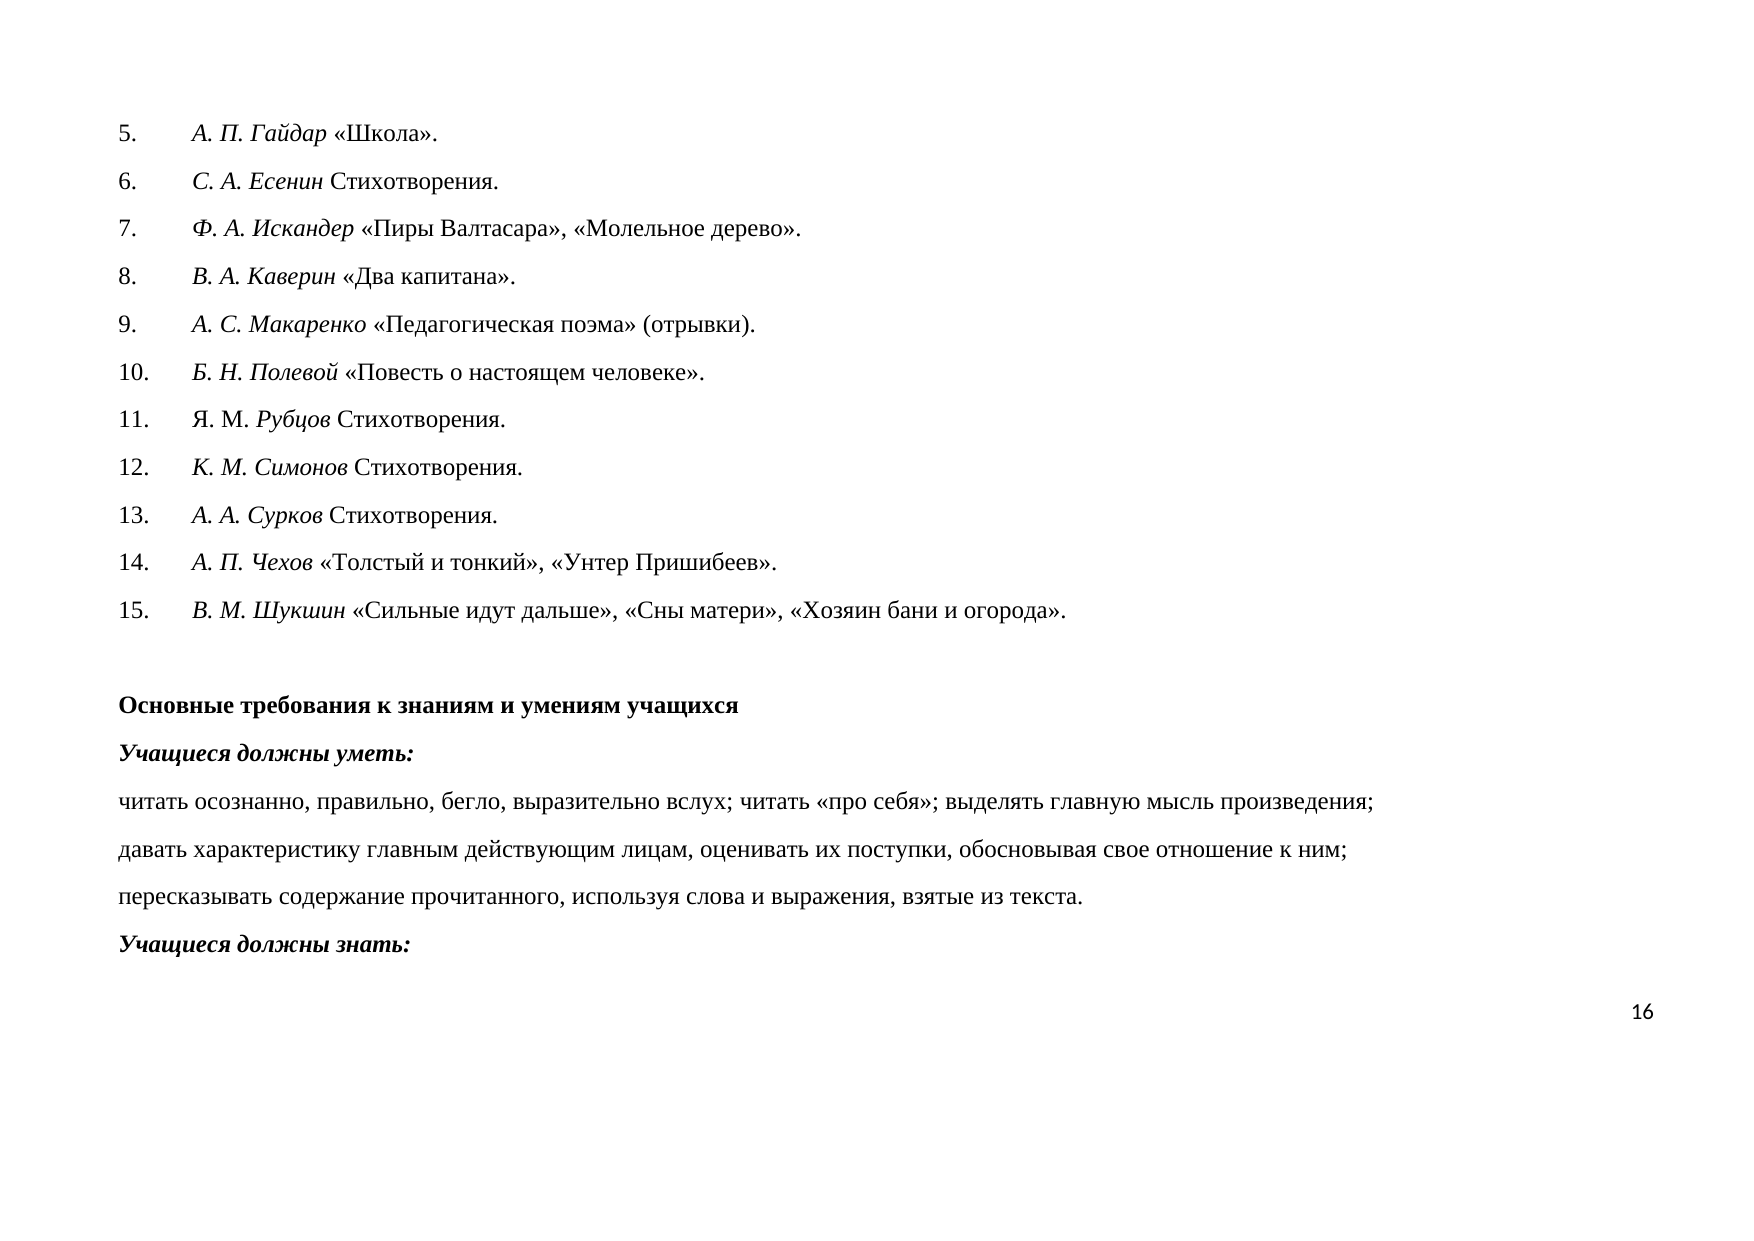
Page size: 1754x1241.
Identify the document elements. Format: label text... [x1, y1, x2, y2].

list С. А. Есенин Стихотворения. [118, 166, 1654, 194]
list К. М. Симонов Стихотворения. [118, 452, 1654, 481]
text Учащиеся должны знать: [118, 929, 1654, 958]
text читать осознанно, правильно, бегло, выразительно вслух; читать «про себя»; выделять главную мысль произведения; [118, 786, 1654, 815]
text давать характеристику главным действующим лицам, оценивать их поступки, обосновывая свое отношение к ним; [118, 834, 1654, 862]
list В. М. Шукшин «Сильные идут дальше», «Сны матери», «Хозяин бани и огорода». [118, 595, 1654, 624]
text Учащиеся должны уметь: [118, 738, 1654, 767]
list А. С. Макаренко «Педагогическая поэма» (отрывки). [118, 309, 1654, 338]
list Я. М. Рубцов Стихотворения. [118, 404, 1654, 433]
list В. А. Каверин «Два капитана». [118, 261, 1654, 290]
list А. П. Чехов «Толстый и тонкий», «Унтер Пришибеев». [118, 547, 1654, 576]
list А. А. Сурков Стихотворения. [118, 500, 1654, 528]
list А. П. Гайдар «Школа». [118, 118, 1654, 147]
list Б. Н. Полевой «Повесть о настоящем человеке». [118, 357, 1654, 385]
text Основные требования к знаниям и умениям учащихся [118, 691, 1654, 719]
text пересказывать содержание прочитанного, используя слова и выражения, взятые из текста. [118, 881, 1654, 910]
list Ф. А. Искандер «Пиры Валтасара», «Молельное дерево». [118, 213, 1654, 242]
